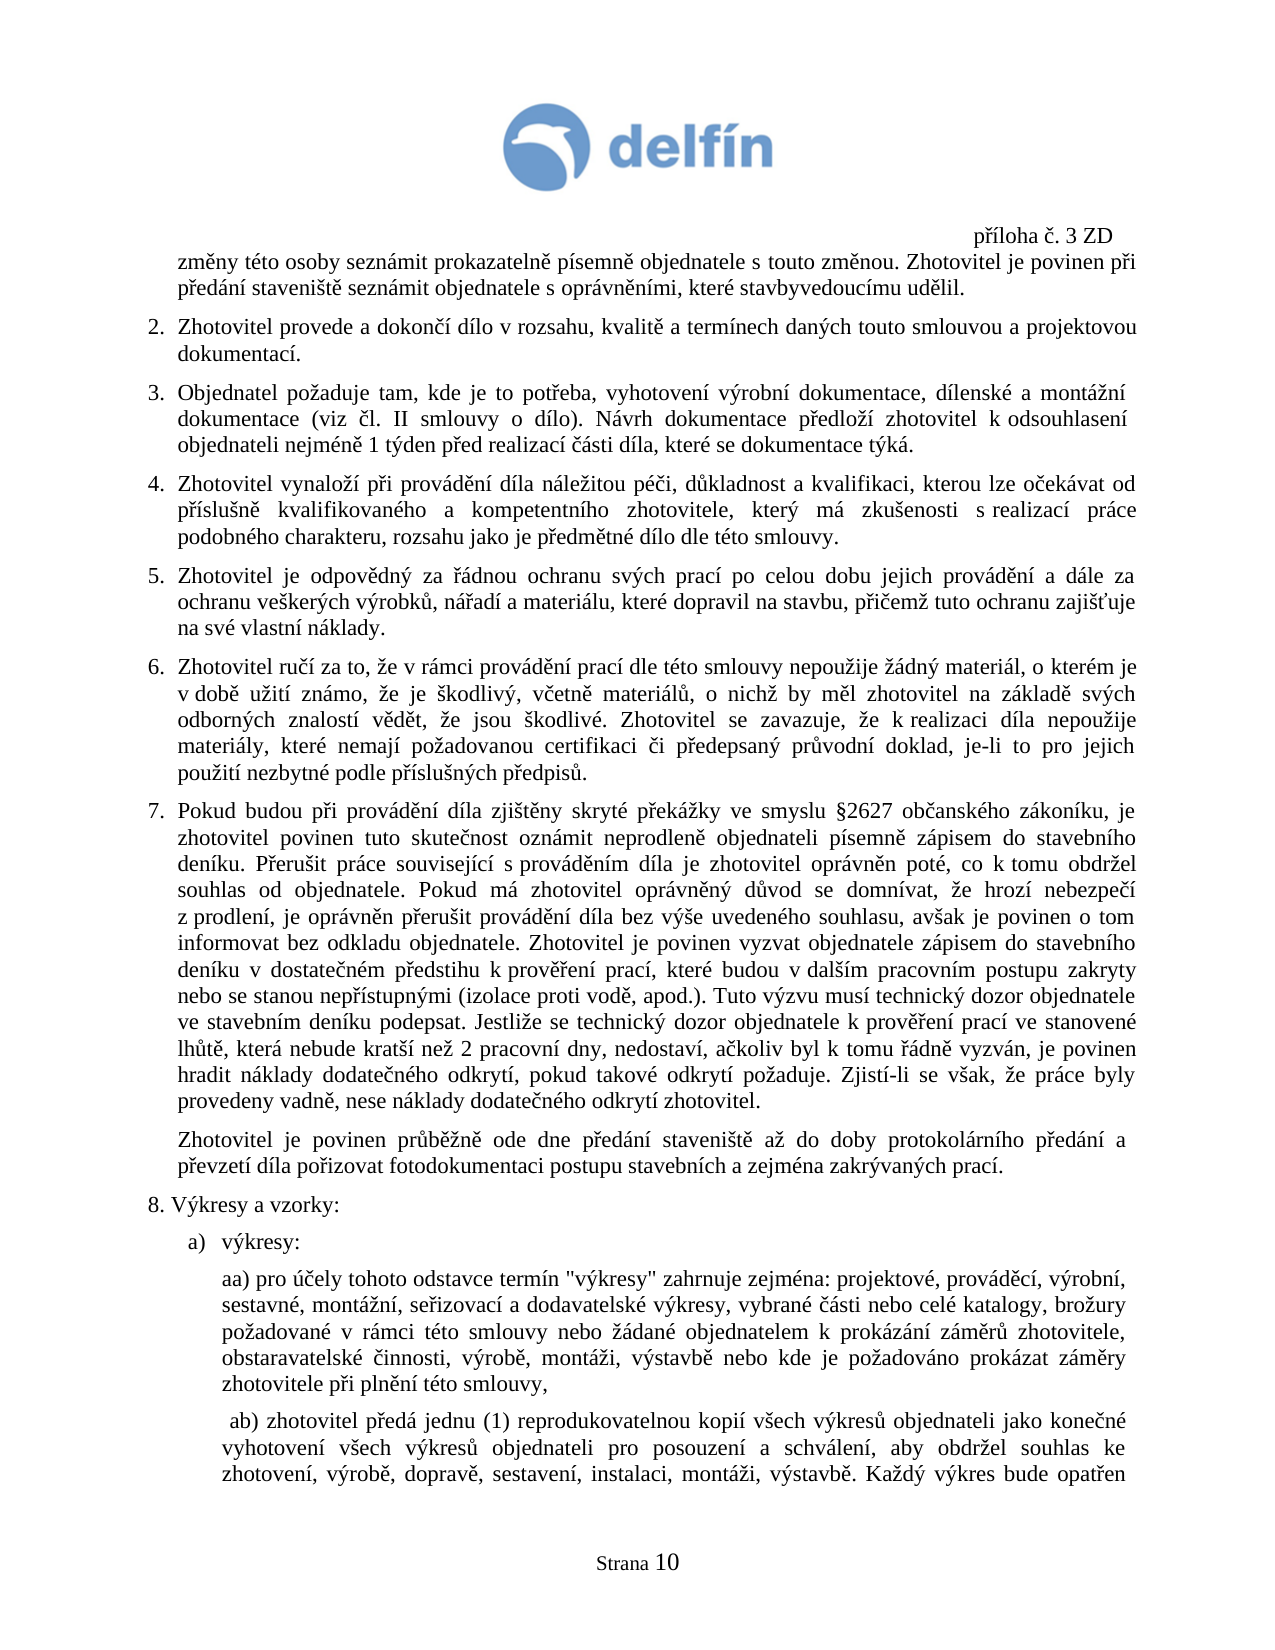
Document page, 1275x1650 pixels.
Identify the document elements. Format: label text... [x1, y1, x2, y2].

list Zhotovitel je povinen průběžně ode dne předání staveniště až do doby protokolárního předání a převzetí díla pořizovat fotodokumentaci postupu stavebních a zejména zakrývaných prací. [148, 1126, 1127, 1179]
list Zhotovitel vynaloží při provádění díla náležitou péči, důkladnost a kvalifikaci, kterou lze očekávat od příslušně kvalifikovaného a kompetentního zhotovitele, který má zkušenosti s realizací práce podobného charakteru, rozsahu jako je předmětné dílo dle této smlouvy. [148, 470, 1137, 549]
list Zhotovitel je odpovědný za řádnou ochranu svých prací po celou dobu jejich provádění a dále za ochranu veškerých výrobků, nářadí a materiálu, které dopravil na stavbu, přičemž tuto ochranu zajišťuje na své vlastní náklady. [148, 562, 1137, 641]
list Pokud budou při provádění díla zjištěny skryté překážky ve smyslu §2627 občanského zákoníku, je zhotovitel povinen tuto skutečnost oznámit neprodleně objednateli písemně zápisem do stavebního deníku. Přerušit práce související s prováděním díla je zhotovitel oprávněn poté, co k tomu obdržel souhlas od objednatele. Pokud má zhotovitel oprávněný důvod se domnívat, že hrozí nebezpečí z prodlení, je oprávněn přerušit provádění díla bez výše uvedeného souhlasu, avšak je povinen o tom informovat bez odkladu objednatele. Zhotovitel je povinen vyzvat objednatele zápisem do stavebního deníku v dostatečném předstihu k prověření prací, které budou v dalším pracovním postupu zakryty nebo se stanou nepřístupnými (izolace proti vodě, apod.). Tuto výzvu musí technický dozor objednatele ve stavebním deníku podepsat. Jestliže se technický dozor objednatele k prověření prací ve stanovené lhůtě, která nebude kratší než 2 pracovní dny, nedostaví, ačkoliv byl k tomu řádně vyzván, je povinen hradit náklady dodatečného odkrytí, pokud takové odkrytí požaduje. Zjistí-li se však, že práce byly provedeny vadně, nese náklady dodatečného odkrytí zhotovitel. [148, 797, 1137, 1114]
list Zhotovitel provede a dokončí dílo v rozsahu, kvalitě a termínech daných touto smlouvou a projektovou dokumentací. [148, 313, 1137, 366]
text a) výkresy: [148, 1228, 1127, 1254]
text aa) pro účely tohoto odstavce termín "výkresy" zahrnuje zejména: projektové, prováděcí, výrobní, sestavné, montážní, seřizovací a dodavatelské výkresy, vybrané části nebo celé katalogy, brožury požadované v rámci této smlouvy nebo žádané objednatelem k prokázání záměrů zhotovitele, obstaravatelské činnosti, výrobě, montáži, výstavbě nebo kde je požadováno prokázat záměry zhotovitele při plnění této smlouvy, [222, 1265, 1127, 1397]
list Objednatel požaduje tam, kde je to potřeba, vyhotovení výrobní dokumentace, dílenské a montážní dokumentace (viz čl. II smlouvy o dílo). Návrh dokumentace předloží zhotovitel k odsouhlasení objednateli nejméně 1 týden před realizací části díla, které se dokumentace týká. [148, 378, 1127, 458]
list Zhotovitel ručí za to, že v rámci provádění prací dle této smlouvy nepoužije žádný materiál, o kterém je v době užití známo, že je škodlivý, včetně materiálů, o nichž by měl zhotovitel na základě svých odborných znalostí vědět, že jsou škodlivé. Zhotovitel se zavazuje, že k realizaci díla nepoužije materiály, které nemají požadovanou certifikaci či předepsaný průvodní doklad, je-li to pro jejich použití nezbytné podle příslušných předpisů. [148, 653, 1137, 785]
text 8. Výkresy a vzorky: [148, 1191, 1137, 1218]
picture [468, 73, 807, 222]
